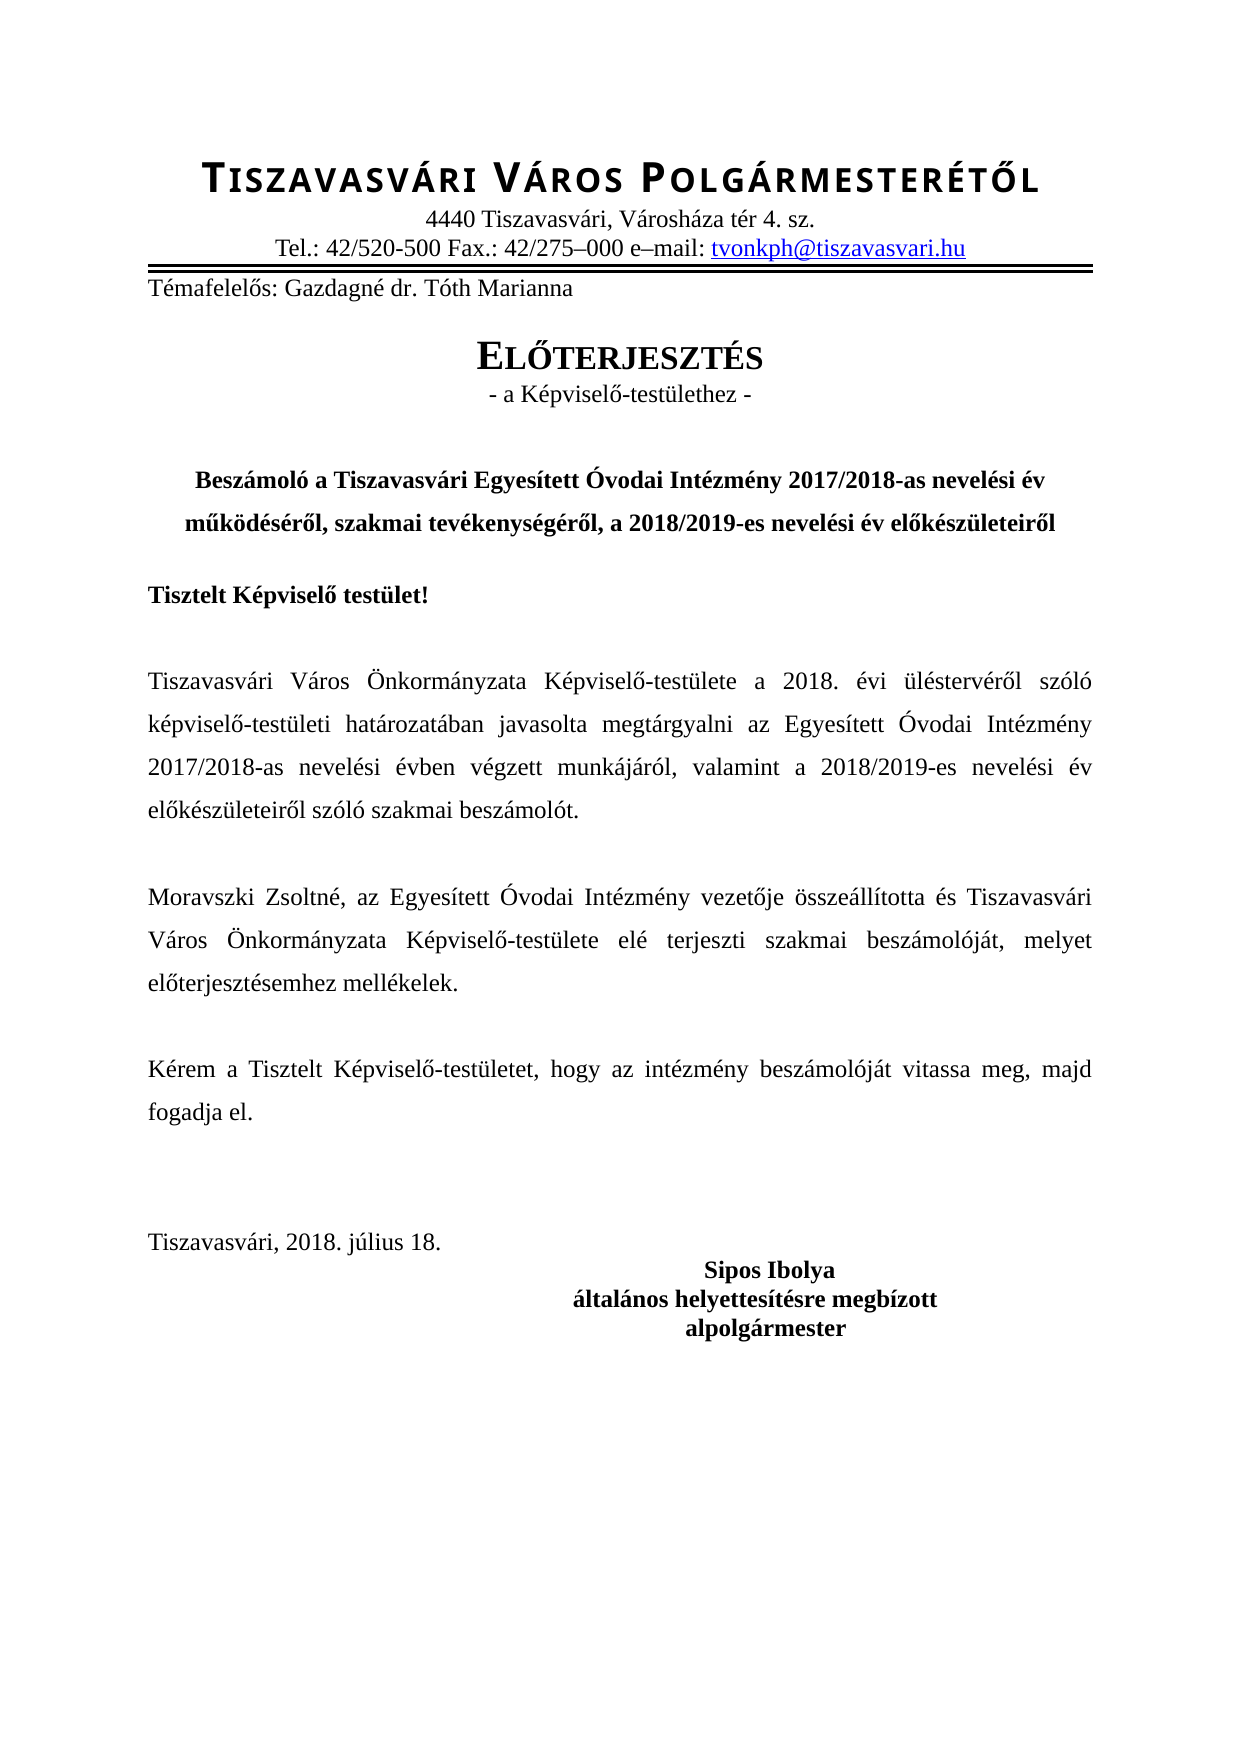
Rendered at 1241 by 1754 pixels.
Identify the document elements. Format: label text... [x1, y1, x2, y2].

text Tiszavasvári Város Önkormányzata Képviselő-testülete a 2018. évi üléstervéről szóló képviselő-testületi határozatában javasolta megtárgyalni az Egyesített Óvodai Intézmény 2017/2018-as nevelési évben végzett munkájáról, valamint a 2018/2019-es nevelési év előkészületeiről szóló szakmai beszámolót. [148, 666, 1093, 824]
text Tisztelt Képviselő testület! [148, 580, 1093, 609]
text Sipos Ibolya [148, 1256, 1093, 1284]
text - a Képviselő-testülethez - [148, 379, 1093, 407]
text Előterjesztés [148, 331, 1093, 379]
text Kérem a Tisztelt Képviselő-testületet, hogy az intézmény beszámolóját vitassa meg, majd fogadja el. [148, 1054, 1093, 1126]
text általános helyettesítésre megbízott [148, 1284, 1093, 1313]
text Tiszavasvári Város Polgármesterétől [148, 148, 1093, 204]
text alpolgármester [148, 1313, 1093, 1342]
text Tel.: 42/520-500 Fax.: 42/275–000 e–mail: tvonkph@tiszavasvari.hu [148, 233, 1093, 264]
text 4440 Tiszavasvári, Városháza tér 4. sz. [148, 204, 1093, 233]
text Beszámoló a Tiszavasvári Egyesített Óvodai Intézmény 2017/2018-as nevelési év működéséről, szakmai tevékenységéről, a 2018/2019-es nevelési év előkészületeiről [148, 465, 1093, 537]
text Témafelelős: Gazdagné dr. Tóth Marianna [148, 273, 1093, 302]
text Moravszki Zsoltné, az Egyesített Óvodai Intézmény vezetője összeállította és Tiszavasvári Város Önkormányzata Képviselő-testülete elé terjeszti szakmai beszámolóját, melyet előterjesztésemhez mellékelek. [148, 882, 1093, 997]
text Tiszavasvári, 2018. július 18. [148, 1227, 1093, 1256]
